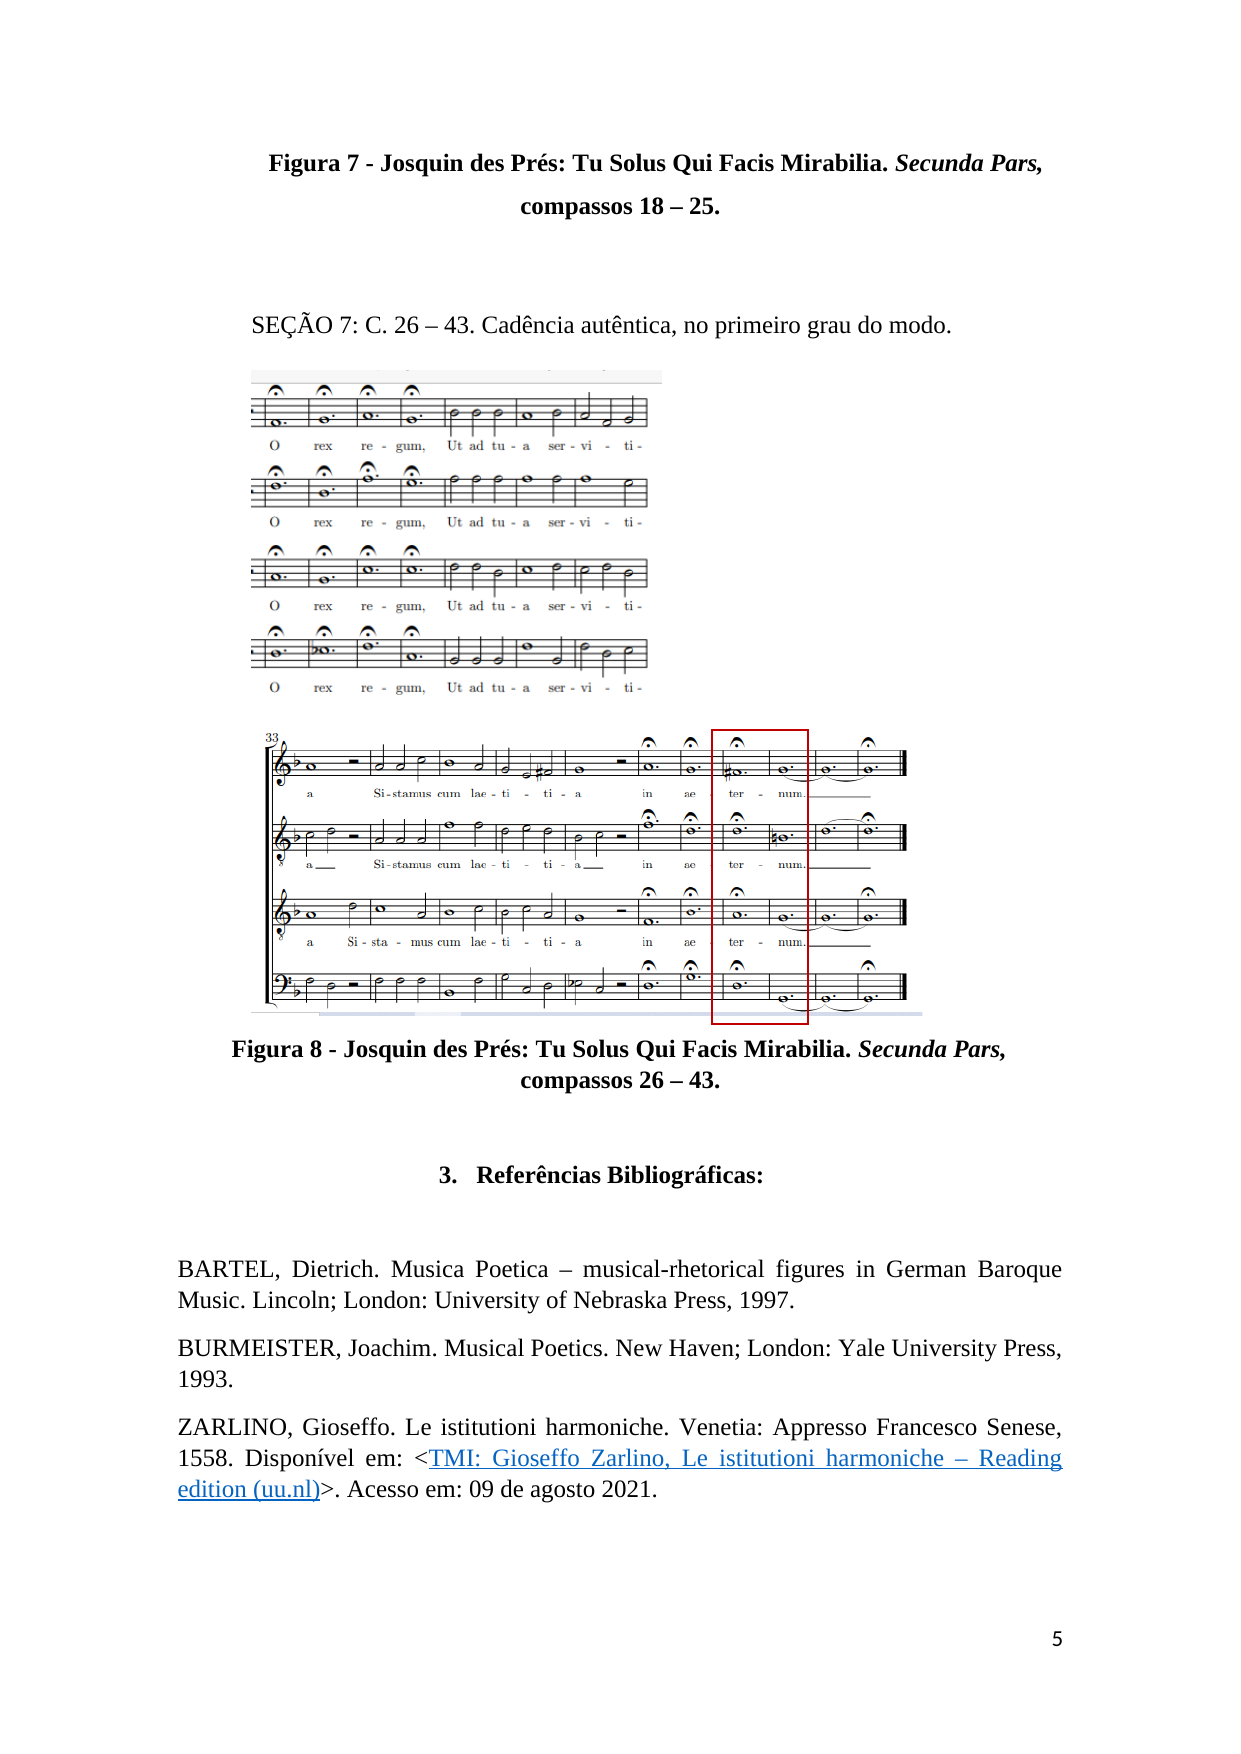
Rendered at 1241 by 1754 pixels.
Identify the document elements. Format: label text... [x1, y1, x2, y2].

text BURMEISTER, Joachim. Musical Poetics. New Haven; London: Yale University Press, 1993. [177, 1333, 1063, 1393]
picture [251, 720, 923, 1016]
picture [251, 370, 662, 702]
list Referências Bibliográficas: [140, 1160, 1063, 1189]
text Figura 8 - Josquin des Prés: Tu Solus Qui Facis Mirabilia. Secunda Pars, compassos 26 – 43. [177, 1034, 1063, 1094]
text Figura 7 - Josquin des Prés: Tu Solus Qui Facis Mirabilia. Secunda Pars, compassos 18 – 25. [177, 148, 1063, 219]
text ZARLINO, Gioseffo. Le istitutioni harmoniche. Venetia: Appresso Francesco Senese, 1558. Disponível em: <TMI: Gioseffo Zarlino, Le istitutioni harmoniche – Reading edition (uu.nl)>. Acesso em: 09 de agosto 2021. [177, 1412, 1063, 1503]
text BARTEL, Dietrich. Musica Poetica – musical-rhetorical figures in German Baroque Music. Lincoln; London: University of Nebraska Press, 1997. [177, 1254, 1063, 1314]
text SEÇÃO 7: C. 26 – 43. Cadência autêntica, no primeiro grau do modo. [177, 310, 1063, 339]
picture [713, 731, 807, 1016]
